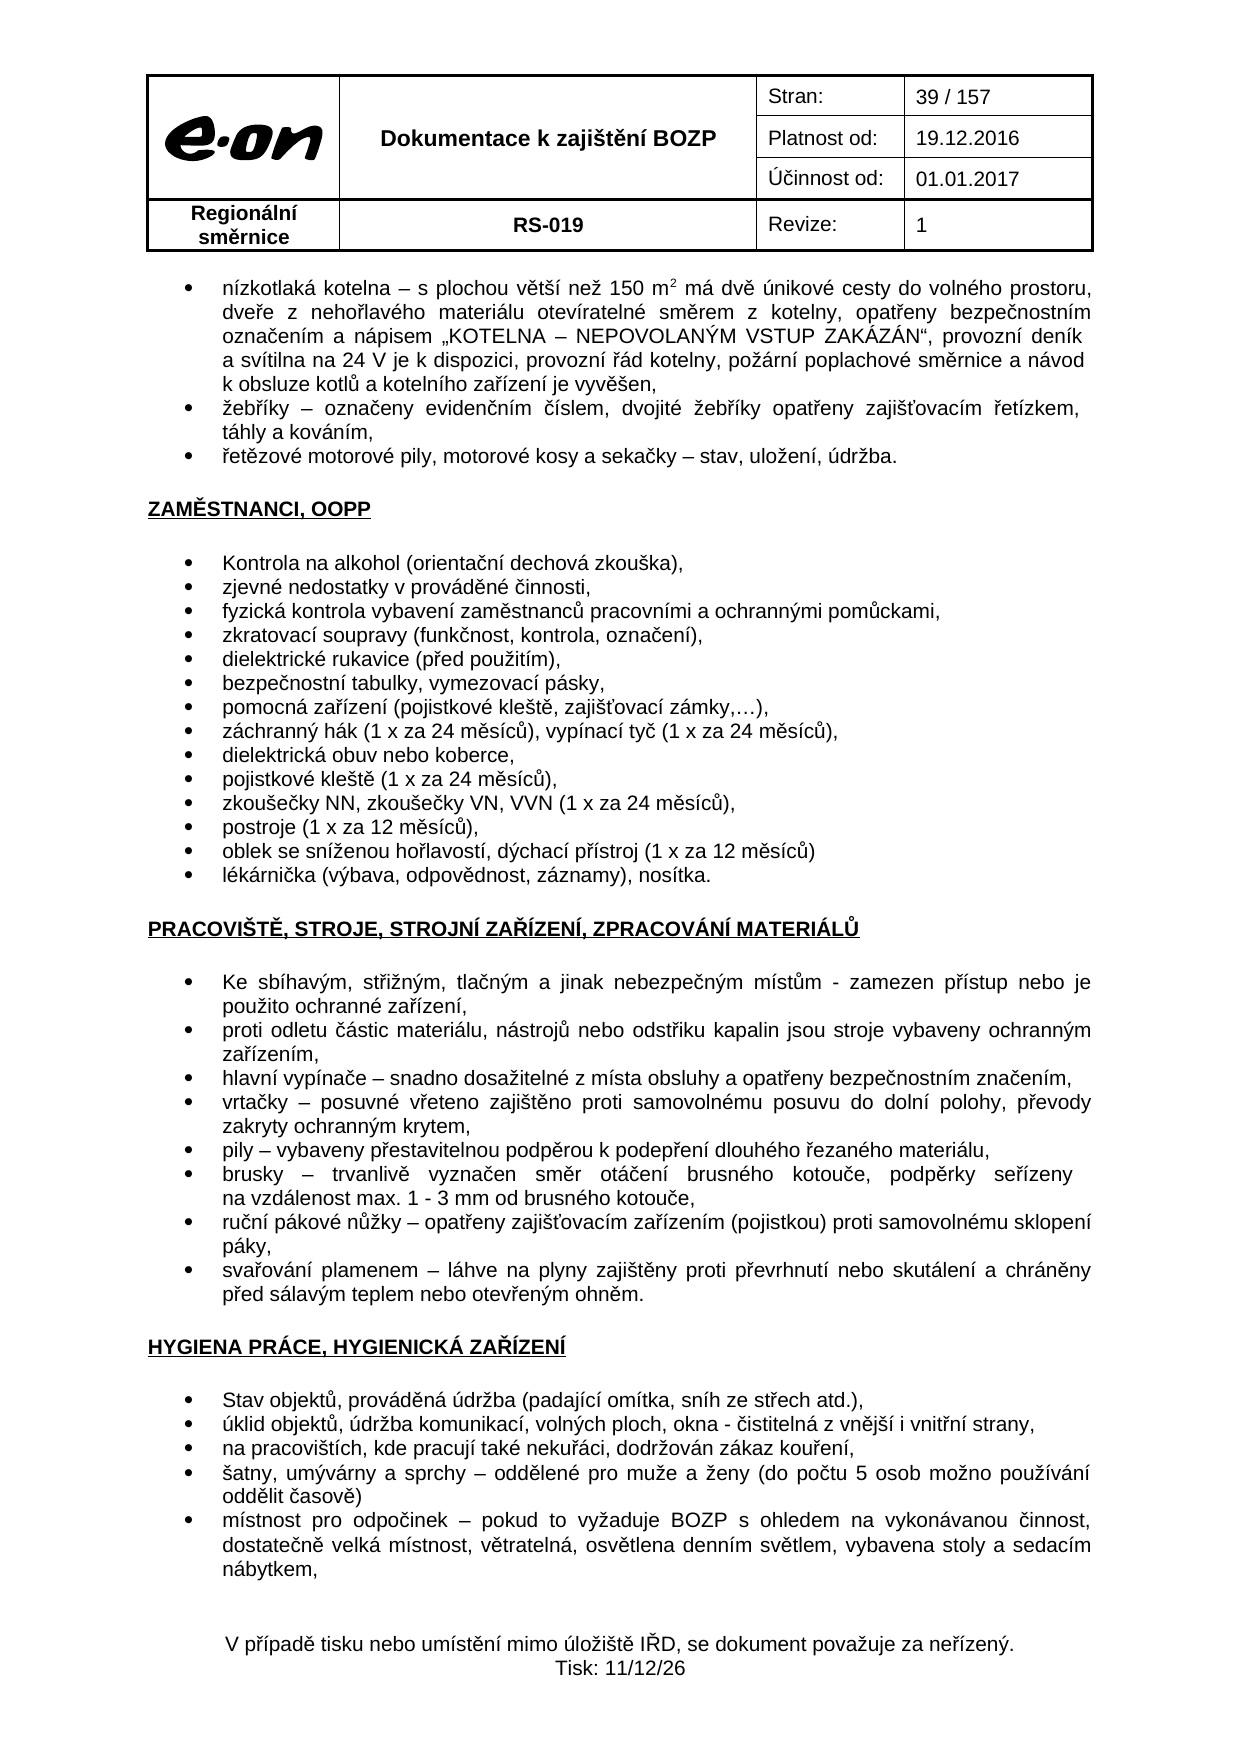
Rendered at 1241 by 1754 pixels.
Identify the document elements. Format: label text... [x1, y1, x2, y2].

list Ke sbíhavým, střižným, tlačným a jinak nebezpečným místům - zamezen přístup nebo je použito ochranné zařízení, [185, 969, 1092, 1018]
list pojistkové kleště (1 x za 24 měsíců), [185, 767, 1092, 791]
list pily – vybaveny přestavitelnou podpěrou k podepření dlouhého řezaného materiálu, [185, 1138, 1092, 1162]
title HYGIENA PRÁCE, HYGIENICKÁ ZAŘÍZENÍ [148, 1335, 1092, 1359]
list nízkotlaká kotelna – s plochou větší než 150 m2 má dvě únikové cesty do volného prostoru, dveře z nehořlavého materiálu otevíratelné směrem z kotelny, opatřeny bezpečnostním označením a nápisem „KOTELNA – NEPOVOLANÝM VSTUP ZAKÁZÁN“, provozní deník a svítilna na 24 V je k dispozici, provozní řád kotelny, požární poplachové směrnice a návod k obsluze kotlů a kotelního zařízení je vyvěšen, [185, 276, 1092, 396]
list Kontrola na alkohol (orientační dechová zkouška), [185, 550, 1092, 574]
list zkratovací soupravy (funkčnost, kontrola, označení), [185, 623, 1092, 647]
list vrtačky – posuvné vřeteno zajištěno proti samovolnému posuvu do dolní polohy, převody zakryty ochranným krytem, [185, 1090, 1092, 1138]
list postroje (1 x za 12 měsíců), [185, 815, 1092, 839]
list zkoušečky NN, zkoušečky VN, VVN (1 x za 24 měsíců), [185, 791, 1092, 815]
list fyzická kontrola vybavení zaměstnanců pracovními a ochrannými pomůckami, [185, 598, 1092, 623]
list šatny, umývárny a sprchy – oddělené pro muže a ženy (do počtu 5 osob možno používání oddělit časově) [185, 1460, 1092, 1508]
title PRACOVIŠTĚ, STROJE, STROJNÍ ZAŘÍZENÍ, ZPRACOVÁNÍ MATERIÁLŮ [148, 916, 1092, 940]
list dielektrická obuv nebo koberce, [185, 743, 1092, 767]
list brusky – trvanlivě vyznačen směr otáčení brusného kotouče, podpěrky seřízeny na vzdálenost max. 1 - 3 mm od brusného kotouče, [185, 1162, 1092, 1210]
list žebříky – označeny evidenčním číslem, dvojité žebříky opatřeny zajišťovacím řetízkem, táhly a kováním, [185, 396, 1092, 444]
list dielektrické rukavice (před použitím), [185, 647, 1092, 671]
list místnost pro odpočinek – pokud to vyžaduje BOZP s ohledem na vykonávanou činnost, dostatečně velká místnost, větratelná, osvětlena denním světlem, vybavena stoly a sedacím nábytkem, [185, 1508, 1092, 1580]
list pomocná zařízení (pojistkové kleště, zajišťovací zámky,…), [185, 695, 1092, 719]
list záchranný hák (1 x za 24 měsíců), vypínací tyč (1 x za 24 měsíců), [185, 719, 1092, 743]
list na pracovištích, kde pracují také nekuřáci, dodržován zákaz kouření, [185, 1436, 1092, 1460]
list řetězové motorové pily, motorové kosy a sekačky – stav, uložení, údržba. [185, 444, 1092, 468]
list lékárnička (výbava, odpovědnost, záznamy), nosítka. [185, 863, 1092, 887]
list ruční pákové nůžky – opatřeny zajišťovacím zařízením (pojistkou) proti samovolnému sklopení páky, [185, 1210, 1092, 1258]
list hlavní vypínače – snadno dosažitelné z místa obsluhy a opatřeny bezpečnostním značením, [185, 1066, 1092, 1090]
title ZAMĚSTNANCI, OOPP [148, 497, 1092, 521]
list svařování plamenem – láhve na plyny zajištěny proti převrhnutí nebo skutálení a chráněny před sálavým teplem nebo otevřeným ohněm. [185, 1258, 1092, 1306]
list bezpečnostní tabulky, vymezovací pásky, [185, 671, 1092, 695]
list oblek se sníženou hořlavostí, dýchací přístroj (1 x za 12 měsíců) [185, 839, 1092, 863]
list Stav objektů, prováděná údržba (padající omítka, sníh ze střech atd.), [185, 1388, 1092, 1412]
list úklid objektů, údržba komunikací, volných ploch, okna - čistitelná z vnější i vnitřní strany, [185, 1412, 1092, 1436]
list proti odletu částic materiálu, nástrojů nebo odstřiku kapalin jsou stroje vybaveny ochranným zařízením, [185, 1018, 1092, 1066]
list zjevné nedostatky v prováděné činnosti, [185, 574, 1092, 598]
